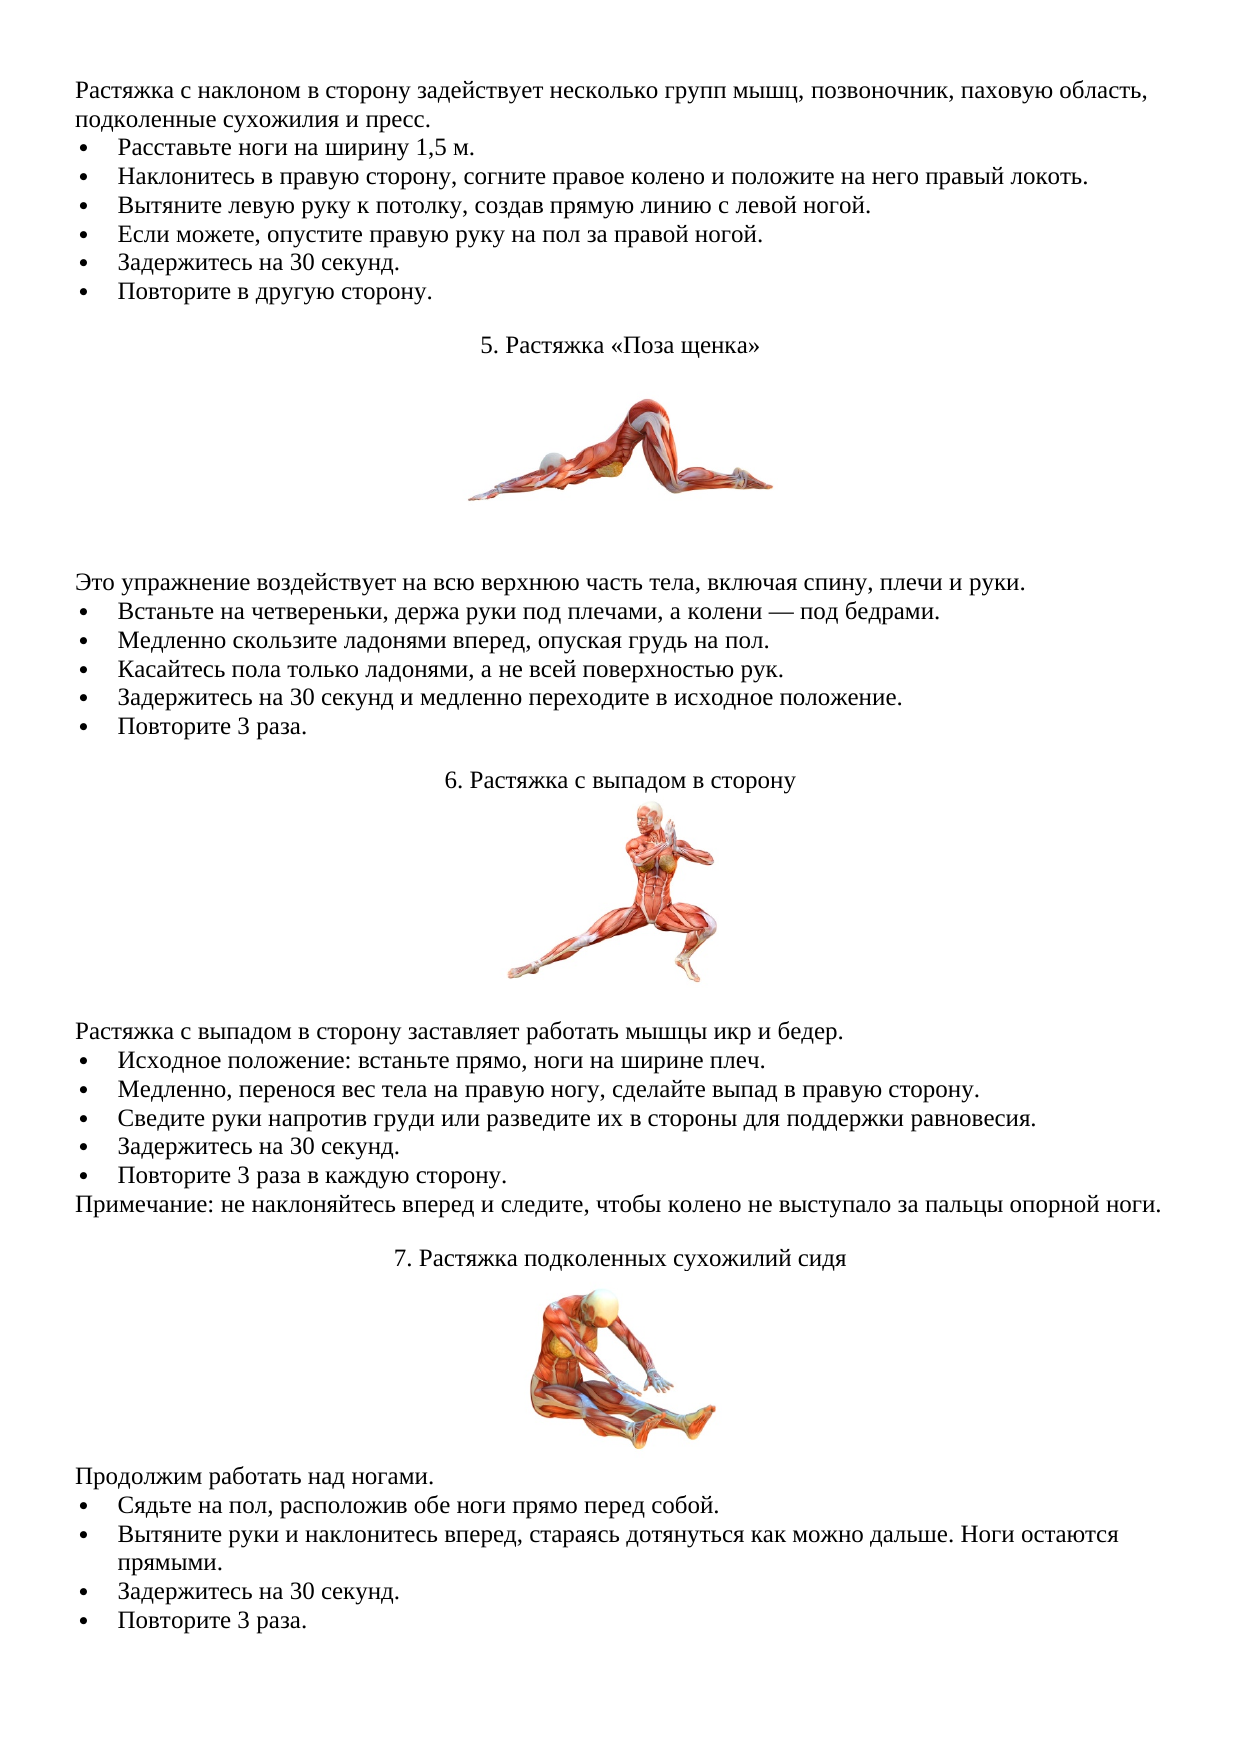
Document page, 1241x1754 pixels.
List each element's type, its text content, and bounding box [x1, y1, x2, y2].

text Растяжка с наклоном в сторону задействует несколько групп мышц, позвоночник, паховую область, подколенные сухожилия и пресс. [75, 75, 1165, 132]
list Вытяните левую руку к потолку, создав прямую линию с левой ногой. [80, 190, 1165, 219]
text 5. Растяжка «Поза щенка» [75, 305, 1165, 359]
text Продолжим работать над ногами. [75, 1461, 1165, 1490]
list Задержитесь на 30 секунд. [80, 1131, 1165, 1160]
text 7. Растяжка подколенных сухожилий сидя [75, 1218, 1165, 1271]
picture [502, 1271, 739, 1462]
list Встаньте на четвереньки, держа руки под плечами, а колени — под бедрами. [80, 596, 1165, 625]
list Медленно, перенося вес тела на правую ногу, сделайте выпад в правую сторону. [80, 1074, 1165, 1103]
list Задержитесь на 30 секунд и медленно переходите в исходное положение. [80, 682, 1165, 711]
list Медленно скользите ладонями вперед, опуская грудь на пол. [80, 625, 1165, 654]
list Повторите 3 раза. [80, 711, 1165, 740]
text 6. Растяжка с выпадом в сторону [75, 740, 1165, 794]
list Задержитесь на 30 секунд. [80, 247, 1165, 276]
list Вытяните руки и наклонитесь вперед, стараясь дотянуться как можно дальше. Ноги остаются прямыми. [80, 1519, 1165, 1576]
list Если можете, опустите правую руку на пол за правой ногой. [80, 219, 1165, 247]
text Растяжка с выпадом в сторону заставляет работать мышцы икр и бедер. [75, 1016, 1165, 1045]
list Повторите 3 раза в каждую сторону. [80, 1160, 1165, 1189]
text Примечание: не наклоняйтесь вперед и следите, чтобы колено не выступало за пальцы опорной ноги. [75, 1189, 1165, 1218]
list Повторите в другую сторону. [80, 276, 1165, 305]
list Наклонитесь в правую сторону, согните правое колено и положите на него правый локоть. [80, 161, 1165, 190]
list Задержитесь на 30 секунд. [80, 1576, 1165, 1605]
list Сведите руки напротив груди или разведите их в стороны для поддержки равновесия. [80, 1103, 1165, 1131]
list Расставьте ноги на ширину 1,5 м. [80, 132, 1165, 161]
picture [462, 358, 778, 539]
list Сядьте на пол, расположив обе ноги прямо перед собой. [80, 1490, 1165, 1519]
text Это упражнение воздействует на всю верхнюю часть тела, включая спину, плечи и руки. [75, 567, 1165, 596]
list Касайтесь пола только ладонями, а не всей поверхностью рук. [80, 654, 1165, 682]
picture [489, 793, 751, 988]
list Исходное положение: встаньте прямо, ноги на ширине плеч. [80, 1045, 1165, 1074]
list Повторите 3 раза. [80, 1605, 1165, 1634]
